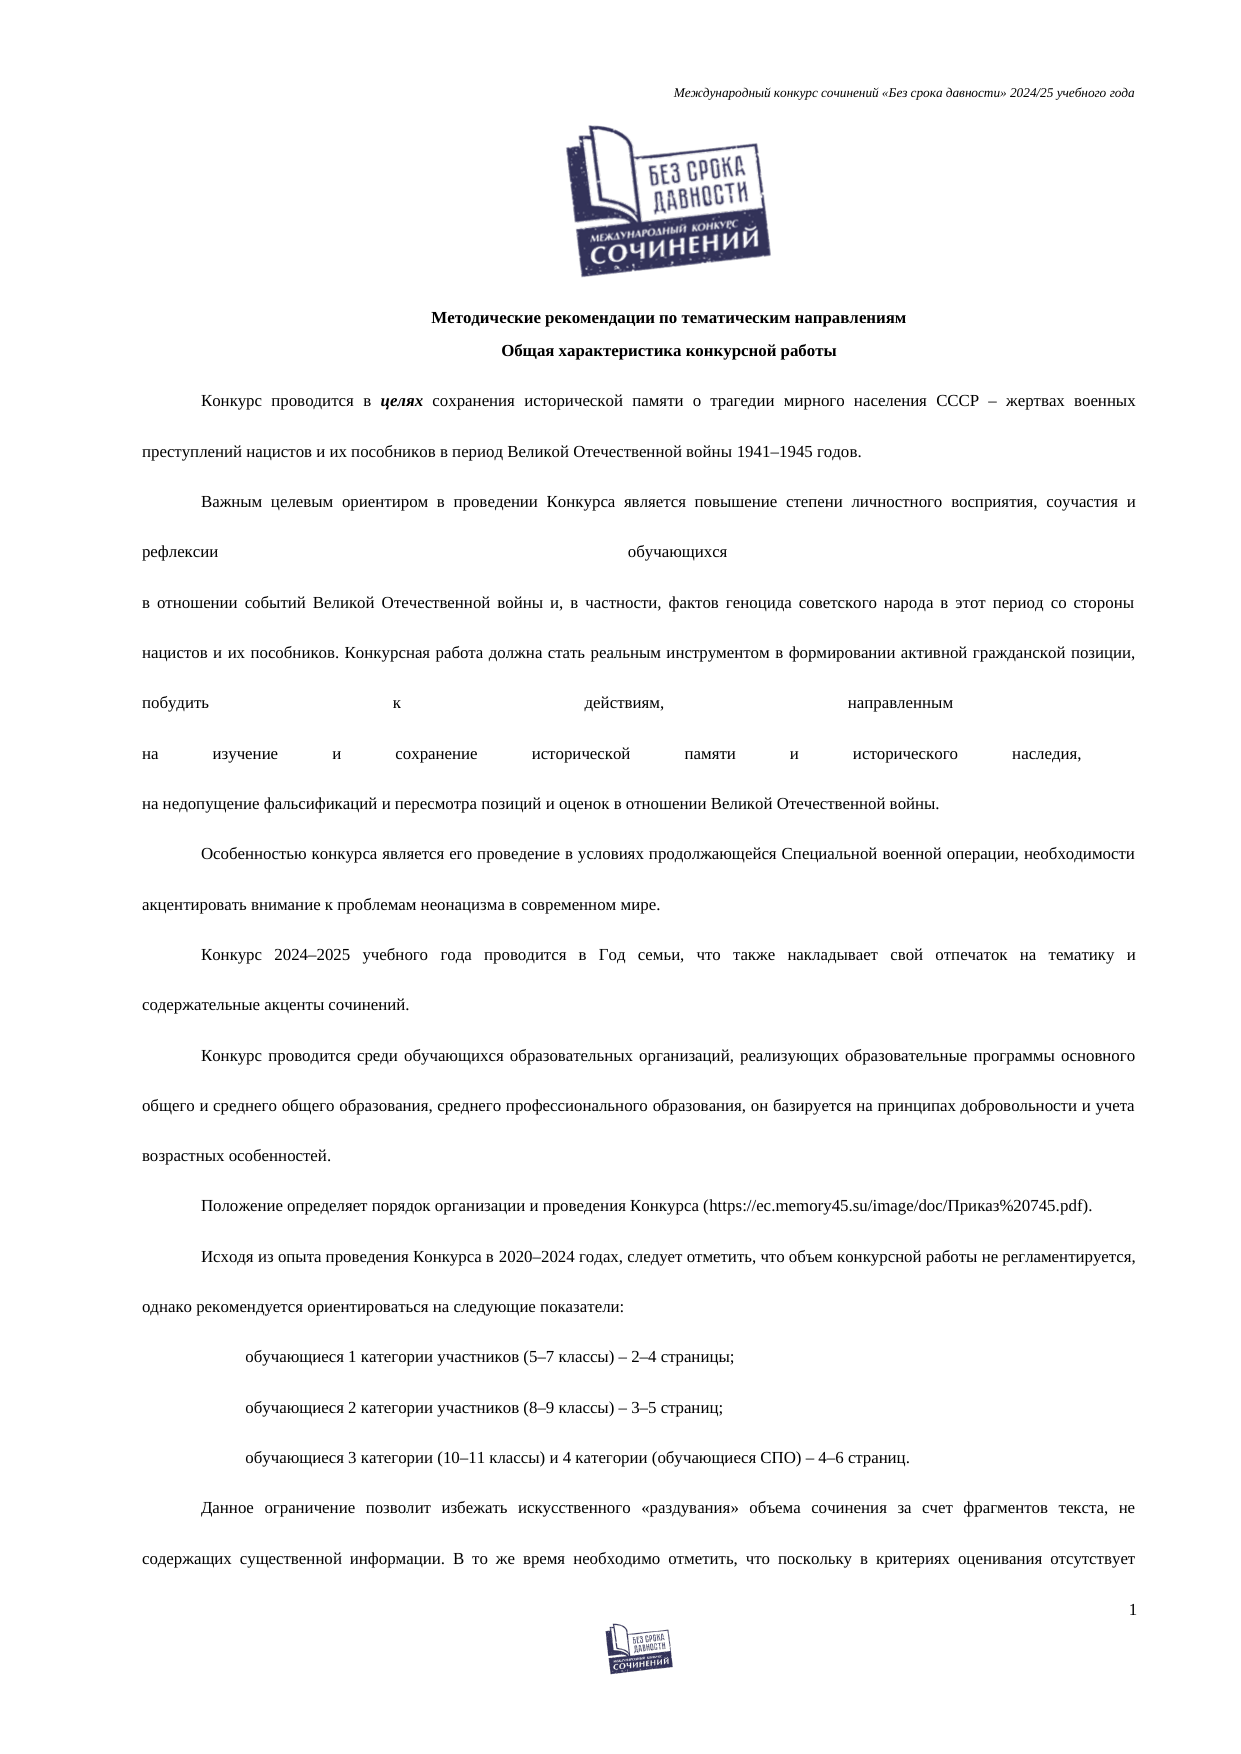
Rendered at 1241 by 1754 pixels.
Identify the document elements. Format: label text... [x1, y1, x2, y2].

text Важным целевым ориентиром в проведении Конкурса является повышение степени личностного восприятия, соучастия и рефлексии обучающихся в отношении событий Великой Отечественной войны и, в частности, фактов геноцида советского народа в этот период со стороны нацистов и их пособников. Конкурсная работа должна стать реальным инструментом в формировании активной гражданской позиции, побудить к действиям, направленным на изучение и сохранение исторической памяти и исторического наследия, на недопущение фальсификаций и пересмотра позиций и оценок в отношении Великой Отечественной войны. [142, 478, 1137, 813]
picture [523, 118, 814, 294]
text Методические рекомендации по тематическим направлениям [142, 293, 1137, 327]
text Исходя из опыта проведения Конкурса в 2020–2024 годах, следует отметить, что объем конкурсной работы не регламентируется, однако рекомендуется ориентироваться на следующие показатели: [142, 1232, 1137, 1316]
text Особенностью конкурса является его проведение в условиях продолжающейся Специальной военной операции, необходимости акцентировать внимание к проблемам неонацизма в современном мире. [142, 830, 1137, 914]
text Конкурс проводится в целях сохранения исторической памяти о трагедии мирного населения СССР – жертвах военных преступлений нацистов и их пособников в период Великой Отечественной войны 1941–1945 годов. [142, 377, 1137, 461]
text Общая характеристика конкурсной работы [142, 327, 1137, 360]
text обучающиеся 3 категории (10–11 классы) и 4 категории (обучающиеся СПО) – 4–6 страниц. [142, 1434, 1137, 1467]
text обучающиеся 2 категории участников (8–9 классы) – 3–5 страниц; [186, 1383, 1137, 1417]
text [142, 1484, 1137, 1568]
text Конкурс 2024–2025 учебного года проводится в Год семьи, что также накладывает свой отпечаток на тематику и содержательные акценты сочинений. [142, 931, 1137, 1014]
text Положение определяет порядок организации и проведения Конкурса (https://ec.memory45.su/image/doc/Приказ%20745.pdf). [142, 1182, 1137, 1216]
text обучающиеся 1 категории участников (5–7 классы) – 2–4 страницы; [186, 1333, 1137, 1367]
text Конкурс проводится среди обучающихся образовательных организаций, реализующих образовательные программы основного общего и среднего общего образования, среднего профессионального образования, он базируется на принципах добровольности и учета возрастных особенностей. [142, 1031, 1137, 1165]
picture [591, 1619, 687, 1681]
